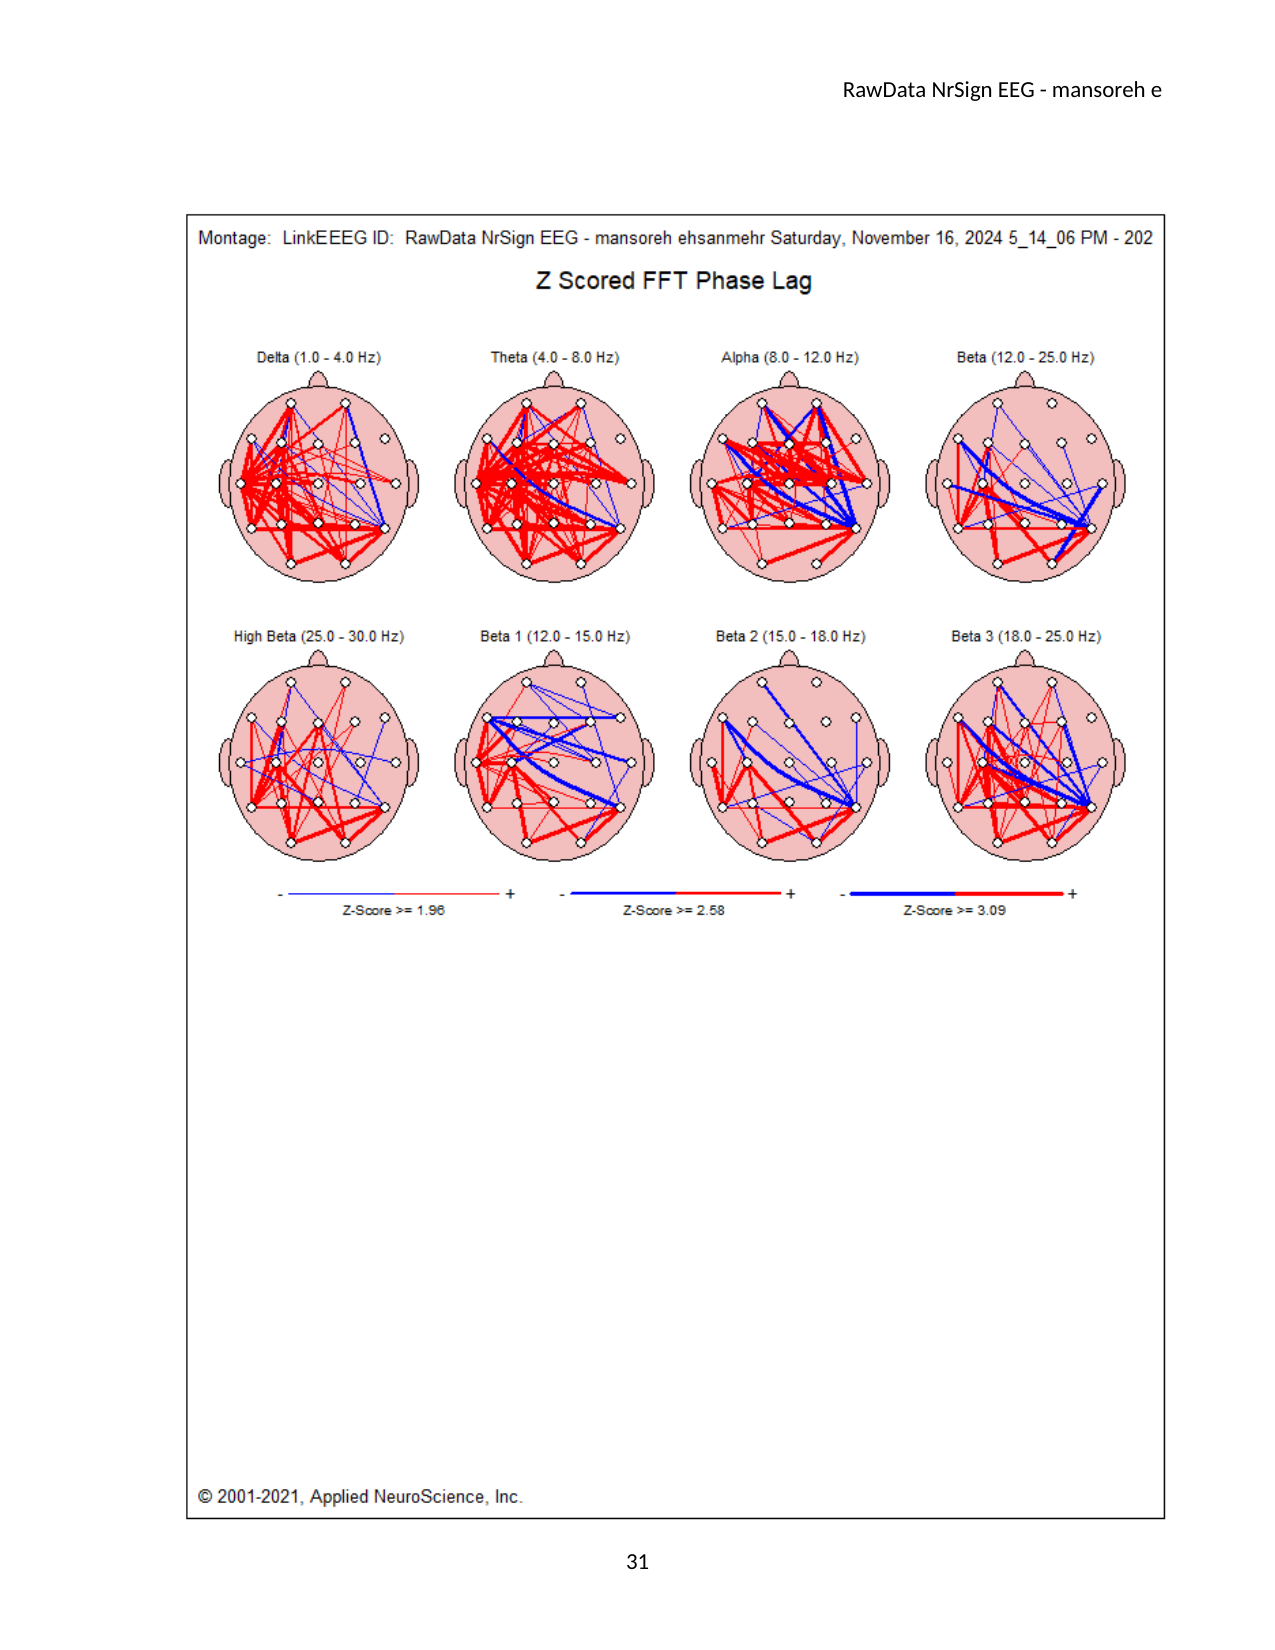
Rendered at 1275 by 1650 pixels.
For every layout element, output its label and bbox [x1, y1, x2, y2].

picture [121, 150, 1232, 1586]
